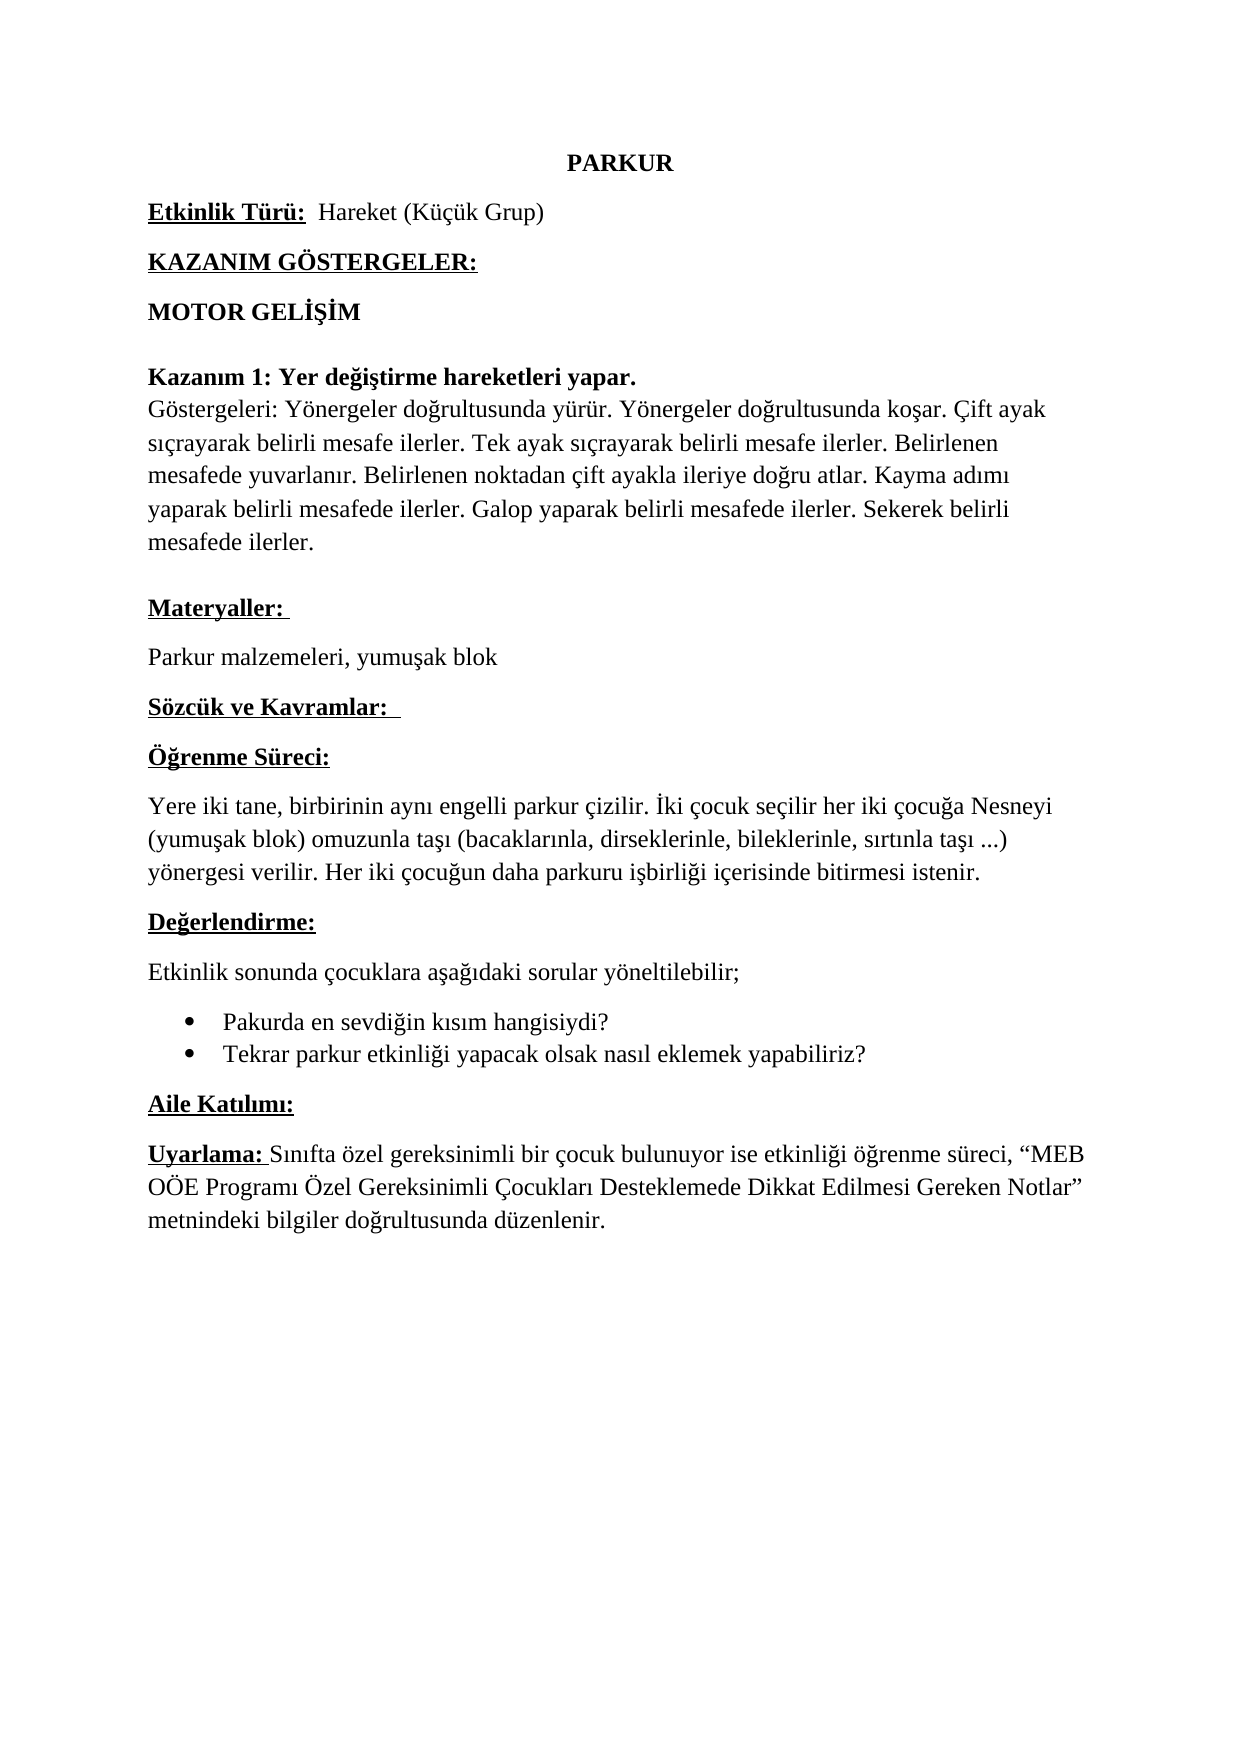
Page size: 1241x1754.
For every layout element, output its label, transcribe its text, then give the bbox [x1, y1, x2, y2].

list Tekrar parkur etkinliği yapacak olsak nasıl eklemek yapabiliriz? [185, 1039, 1093, 1068]
text Öğrenme Süreci: [148, 742, 1093, 771]
text Sözcük ve Kavramlar: [148, 692, 1093, 721]
text MOTOR GELİŞİM [148, 297, 1093, 325]
list Pakurda en sevdiğin kısım hangisiydi? [185, 1007, 1093, 1035]
text Aile Katılımı: [148, 1089, 1093, 1118]
text Etkinlik sonunda çocuklara aşağıdaki sorular yöneltilebilir; [148, 957, 1093, 986]
text Değerlendirme: [148, 907, 1093, 936]
text PARKUR [148, 148, 1093, 176]
text KAZANIM GÖSTERGELER: [148, 247, 1093, 276]
text Etkinlik Türü: Hareket (Küçük Grup) [148, 197, 1093, 226]
text Parkur malzemeleri, yumuşak blok [148, 642, 1093, 671]
text Yere iki tane, birbirinin aynı engelli parkur çizilir. İki çocuk seçilir her iki çocuğa Nesneyi (yumuşak blok) omuzunla taşı (bacaklarınla, dirseklerinle, bileklerinle, sırtınla taşı ...) yönergesi verilir. Her iki çocuğun daha parkuru işbirliği içerisinde bitirmesi istenir. [148, 791, 1093, 886]
text Kazanım 1: Yer değiştirme hareketleri yapar. Göstergeleri: Yönergeler doğrultusunda yürür. Yönergeler doğrultusunda koşar. Çift ayak sıçrayarak belirli mesafe ilerler. Tek ayak sıçrayarak belirli mesafe ilerler. Belirlenen mesafede yuvarlanır. Belirlenen noktadan çift ayakla ileriye doğru atlar. Kayma adımı yaparak belirli mesafede ilerler. Galop yaparak belirli mesafede ilerler. Sekerek belirli mesafede ilerler. [148, 330, 1093, 555]
text Materyaller: [148, 593, 1093, 621]
text Uyarlama: Sınıfta özel gereksinimli bir çocuk bulunuyor ise etkinliği öğrenme süreci, “MEB OÖE Programı Özel Gereksinimli Çocukları Desteklemede Dikkat Edilmesi Gereken Notlar” metnindeki bilgiler doğrultusunda düzenlenir. [148, 1139, 1093, 1234]
